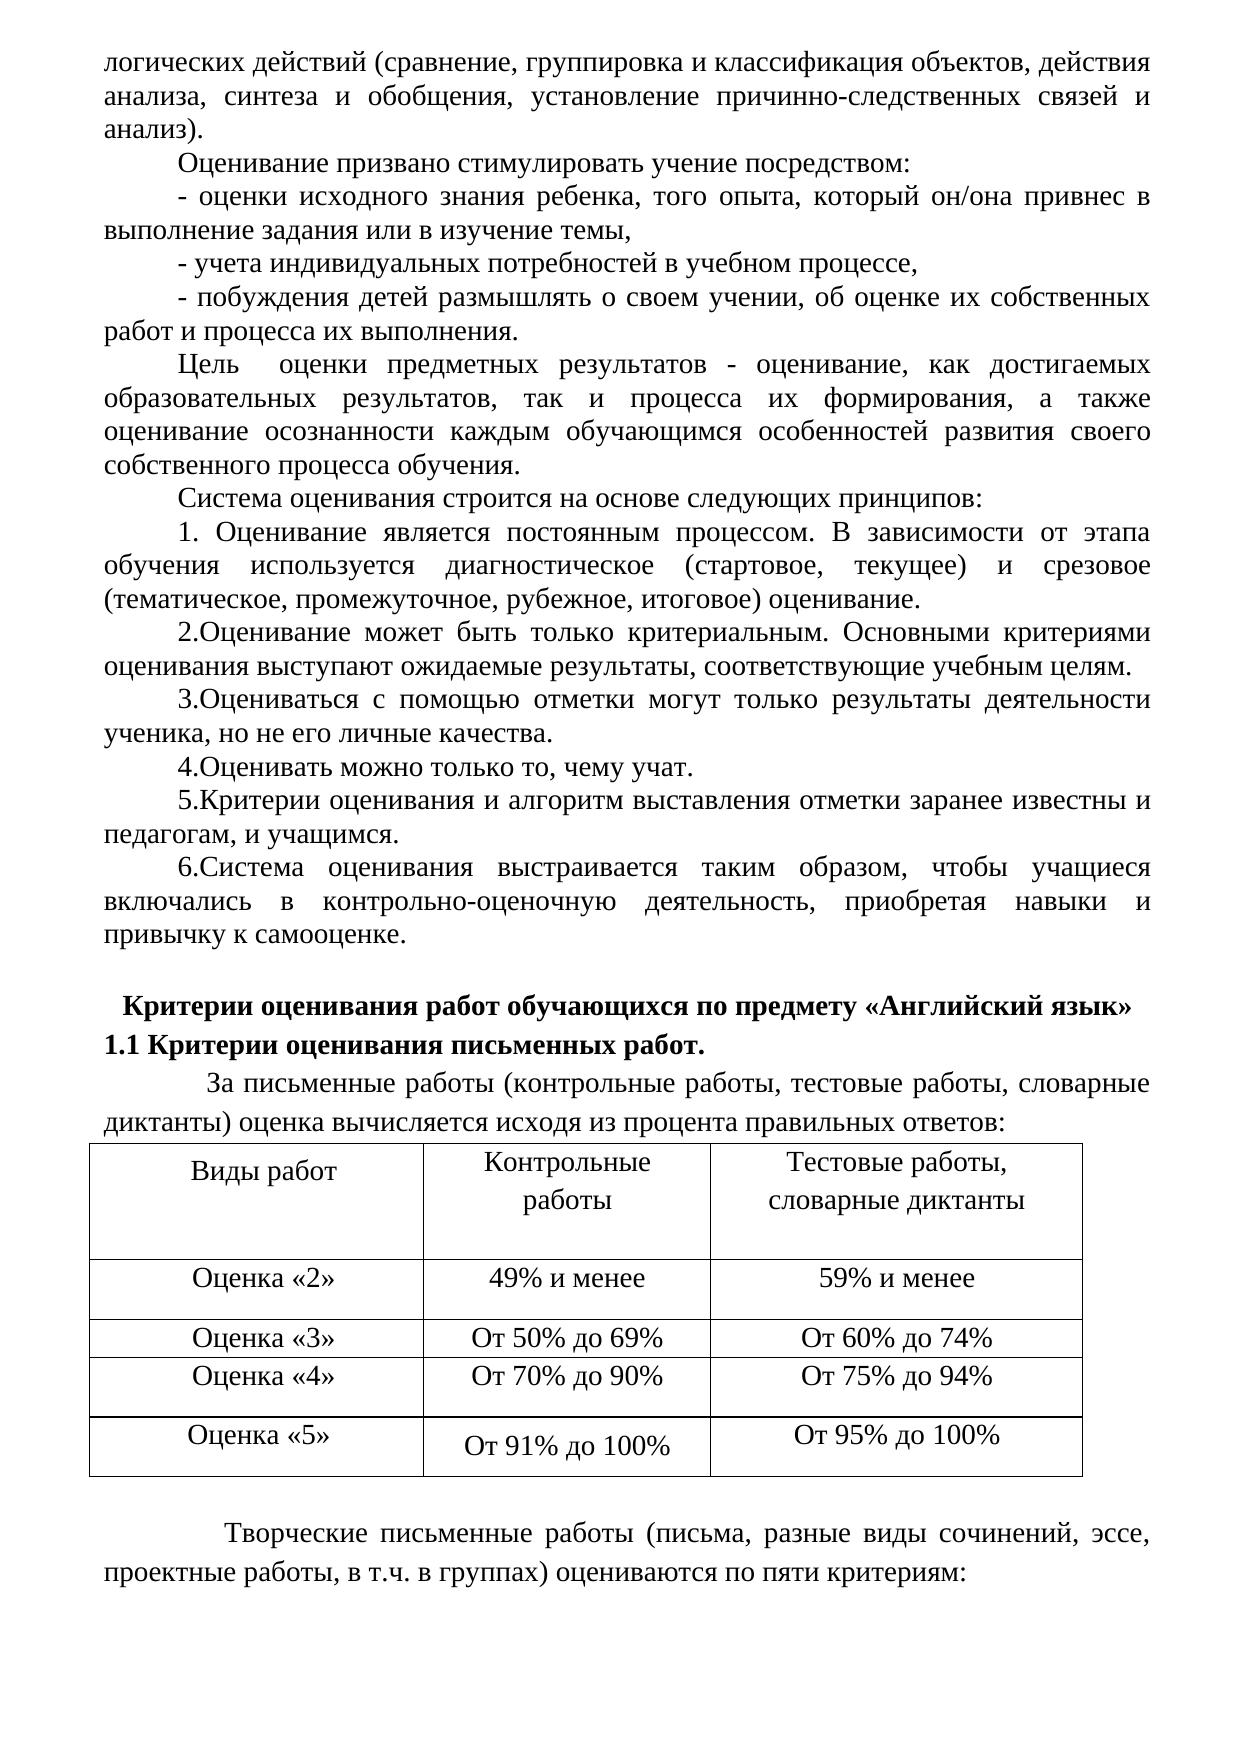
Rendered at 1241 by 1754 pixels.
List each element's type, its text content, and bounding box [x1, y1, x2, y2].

text Критерии оценивания работ обучающихся по предмету «Английский язык» [103, 988, 1152, 1022]
table_cell От 91% до 100% [424, 1418, 710, 1476]
table_cell От 75% до 94% [711, 1358, 1082, 1416]
table_cell От 50% до 69% [424, 1320, 710, 1357]
text 4.Оценивать можно только то, чему учат. [103, 749, 1152, 782]
text Оценивание призвано стимулировать учение посредством: [103, 145, 1152, 178]
table_cell Оценка «2» [90, 1260, 423, 1319]
text 1.1 Критерии оценивания письменных работ. [103, 1027, 1152, 1061]
text Цель оценки предметных результатов - оценивание, как достигаемых образовательных результатов, так и процесса их формирования, а также оценивание осознанности каждым обучающимся особенностей развития своего собственного процесса обучения. [103, 346, 1152, 480]
text Творческие письменные работы (письма, разные виды сочинений, эссе, проектные работы, в т.ч. в группах) оцениваются по пяти критериям: [103, 1515, 1152, 1587]
text 2.Оценивание может быть только критериальным. Основными критериями оценивания выступают ожидаемые результаты, соответствующие учебным целям. [103, 614, 1152, 682]
table_cell От 95% до 100% [711, 1418, 1082, 1476]
table_cell От 70% до 90% [424, 1358, 710, 1416]
table_header Тестовые работы, словарные диктанты [711, 1144, 1082, 1259]
text 3.Оцениваться с помощью отметки могут только результаты деятельности ученика, но не его личные качества. [103, 682, 1152, 749]
table_cell От 60% до 74% [711, 1320, 1082, 1357]
table_cell Оценка «4» [90, 1358, 423, 1416]
text - побуждения детей размышлять о своем учении, об оценке их собственных работ и процесса их выполнения. [103, 279, 1152, 346]
text 6.Система оценивания выстраивается таким образом, чтобы учащиеся включались в контрольно-оценочную деятельность, приобретая навыки и привычку к самооценке. [103, 849, 1152, 950]
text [103, 44, 1152, 145]
table_cell 49% и менее [424, 1260, 710, 1319]
text 1. Оценивание является постоянным процессом. В зависимости от этапа обучения используется диагностическое (стартовое, текущее) и срезовое (тематическое, промежуточное, рубежное, итоговое) оценивание. [103, 514, 1152, 614]
text За письменные работы (контрольные работы, тестовые работы, словарные диктанты) оценка вычисляется исходя из процента правильных ответов: [103, 1066, 1152, 1138]
text - оценки исходного знания ребенка, того опыта, который он/она привнес в выполнение задания или в изучение темы, [103, 178, 1152, 246]
text - учета индивидуальных потребностей в учебном процессе, [103, 246, 1152, 279]
table_header Виды работ [90, 1144, 423, 1259]
table_cell Оценка «3» [90, 1320, 423, 1357]
table_cell Оценка «5» [90, 1418, 423, 1476]
table_cell 59% и менее [711, 1260, 1082, 1319]
text Система оценивания строится на основе следующих принципов: [103, 480, 1152, 514]
table_header Контрольные работы [424, 1144, 710, 1259]
text 5.Критерии оценивания и алгоритм выставления отметки заранее известны и педагогам, и учащимся. [103, 782, 1152, 849]
